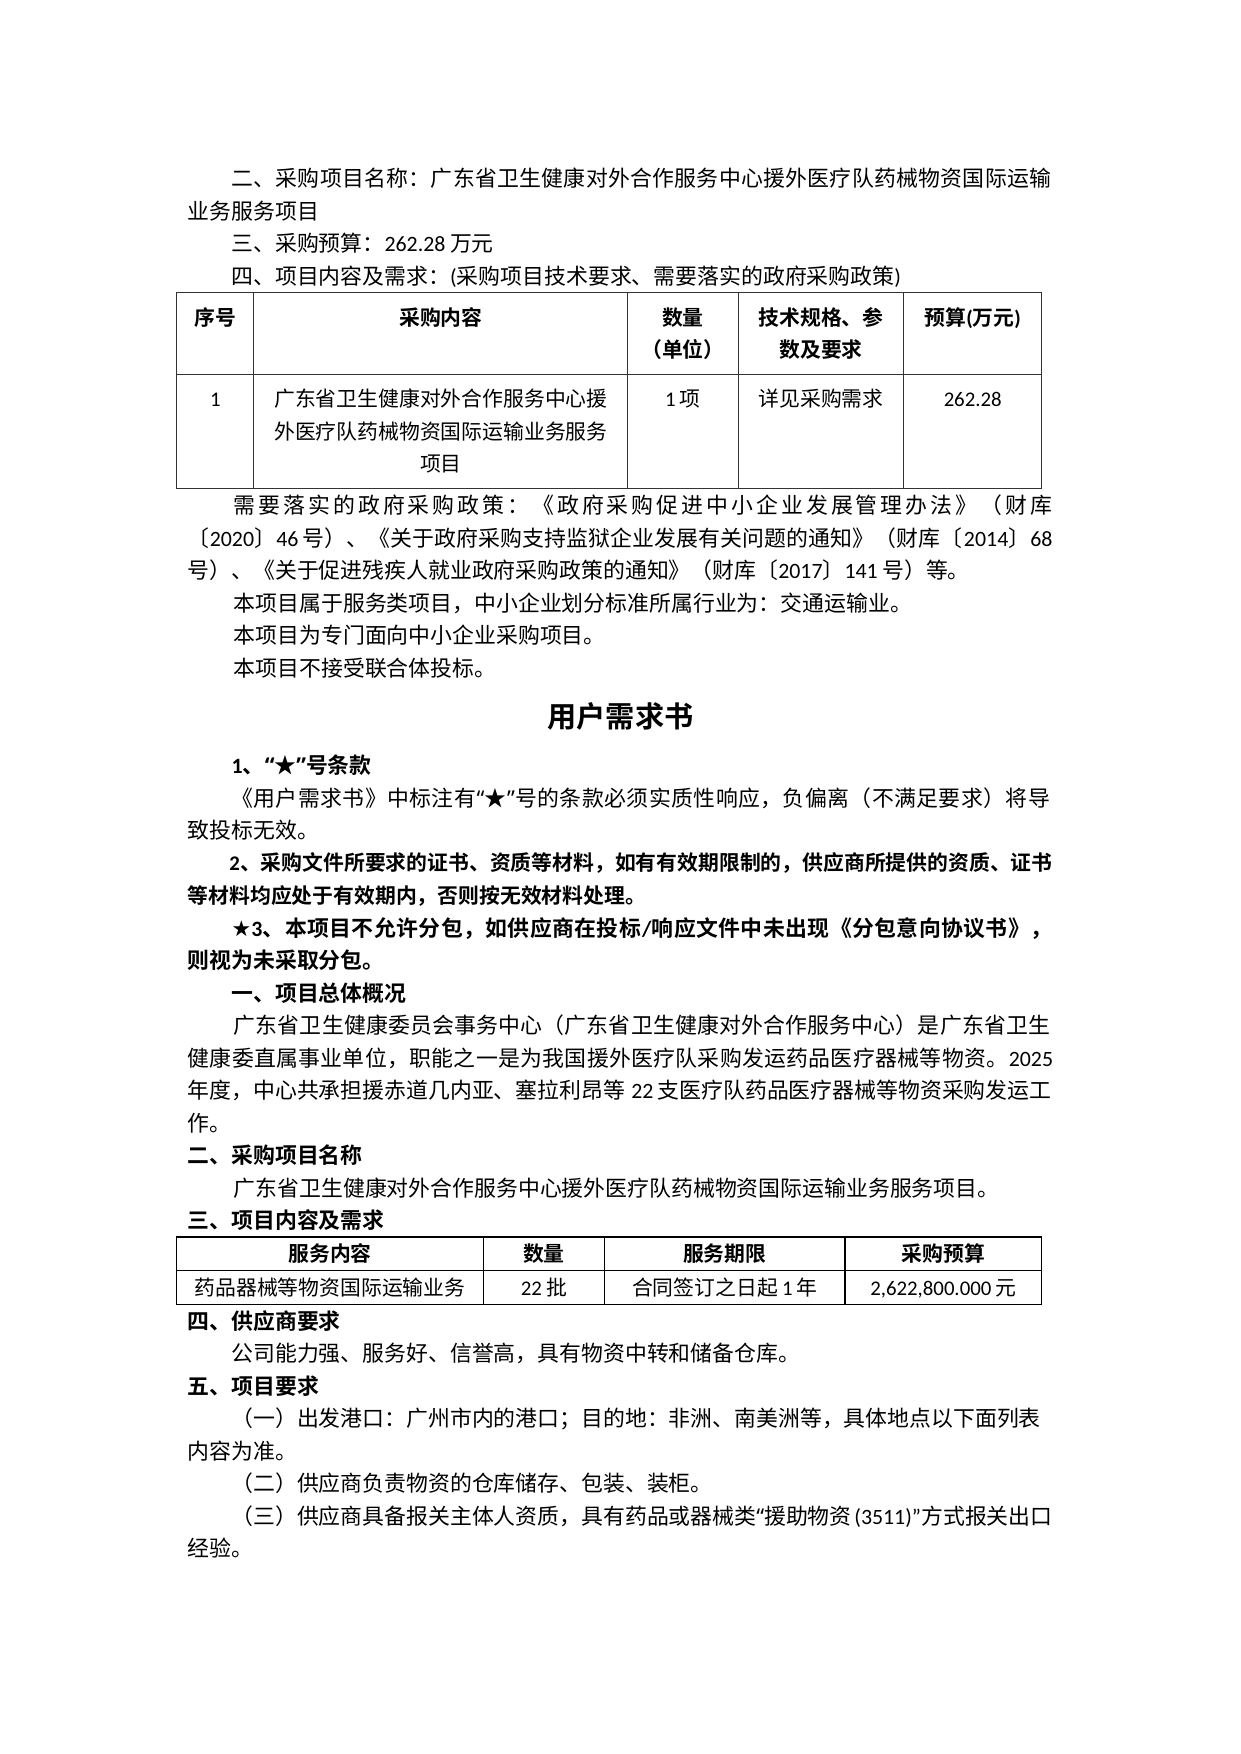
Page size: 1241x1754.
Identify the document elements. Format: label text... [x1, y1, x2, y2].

text 四、项目内容及需求：(采购项目技术要求、需要落实的政府采购政策) [187, 259, 1053, 292]
table_header 预算(万元) [904, 293, 1041, 374]
text （三）供应商具备报关主体人资质，具有药品或器械类“援助物资(3511)”方式报关出口经验。 [187, 1499, 1053, 1564]
table_header 序号 [177, 293, 253, 374]
table_cell 药品器械等物资国际运输业务 [177, 1271, 483, 1303]
text 本项目不接受联合体投标。 [187, 651, 1053, 684]
table_header 技术规格、参数及要求 [739, 293, 903, 374]
text 1、“★”号条款 [187, 749, 1053, 781]
text 广东省卫生健康对外合作服务中心援外医疗队药械物资国际运输业务服务项目。 [187, 1171, 1053, 1204]
text 《用户需求书》中标注有“★”号的条款必须实质性响应，负偏离（不满足要求）将导致投标无效。 [187, 781, 1053, 846]
table_cell 详见采购需求 [739, 375, 903, 488]
text 四、供应商要求 [187, 1304, 1053, 1337]
text 三、项目内容及需求 [187, 1204, 1053, 1236]
text （一）出发港口：广州市内的港口；目的地：非洲、南美洲等，具体地点以下面列表内容为准。 [187, 1402, 1053, 1467]
text 五、项目要求 [187, 1369, 1053, 1402]
table_cell 合同签订之日起1年 [605, 1271, 844, 1303]
table_cell 广东省卫生健康对外合作服务中心援外医疗队药械物资国际运输业务服务项目 [254, 375, 627, 488]
table_header 数量 [484, 1238, 604, 1270]
table_header 采购内容 [254, 293, 627, 374]
text 本项目属于服务类项目，中小企业划分标准所属行业为：交通运输业。 [187, 586, 1053, 619]
table_cell 2,622,800.000元 [846, 1271, 1041, 1303]
table_header 数量 （单位） [628, 293, 738, 374]
text 一、项目总体概况 [231, 976, 1053, 1009]
table_header 服务期限 [605, 1238, 844, 1270]
table_cell 1项 [628, 375, 738, 488]
text 公司能力强、服务好、信誉高，具有物资中转和储备仓库。 [187, 1337, 1053, 1369]
table_cell 1 [177, 375, 253, 488]
table_cell 262.28 [904, 375, 1041, 488]
table_cell 22批 [484, 1271, 604, 1303]
table_header 服务内容 [177, 1238, 483, 1270]
text 用户需求书 [187, 684, 1053, 749]
text 三、采购预算：262.28万元 [187, 227, 1053, 259]
table_header 采购预算 [846, 1238, 1041, 1270]
text 需要落实的政府采购政策：《政府采购促进中小企业发展管理办法》（财库〔2020〕46号）、《关于政府采购支持监狱企业发展有关问题的通知》（财库〔2014〕68号）、《关于促进残疾人就业政府采购政策的通知》（财库〔2017〕141号）等。 [187, 489, 1053, 586]
text （二）供应商负责物资的仓库储存、包装、装柜。 [187, 1467, 1053, 1499]
text ★3、本项目不允许分包，如供应商在投标/响应文件中未出现《分包意向协议书》，则视为未采取分包。 [187, 911, 1053, 976]
text 二、采购项目名称 [187, 1139, 1053, 1171]
text 2、采购文件所要求的证书、资质等材料，如有有效期限制的，供应商所提供的资质、证书等材料均应处于有效期内，否则按无效材料处理。 [187, 846, 1053, 911]
text 本项目为专门面向中小企业采购项目。 [187, 619, 1053, 651]
text 广东省卫生健康委员会事务中心（广东省卫生健康对外合作服务中心）是广东省卫生健康委直属事业单位，职能之一是为我国援外医疗队采购发运药品医疗器械等物资。2025年度，中心共承担援赤道几内亚、塞拉利昂等22支医疗队药品医疗器械等物资采购发运工作。 [187, 1009, 1053, 1139]
text 二、采购项目名称：广东省卫生健康对外合作服务中心援外医疗队药械物资国际运输业务服务项目 [187, 162, 1053, 227]
